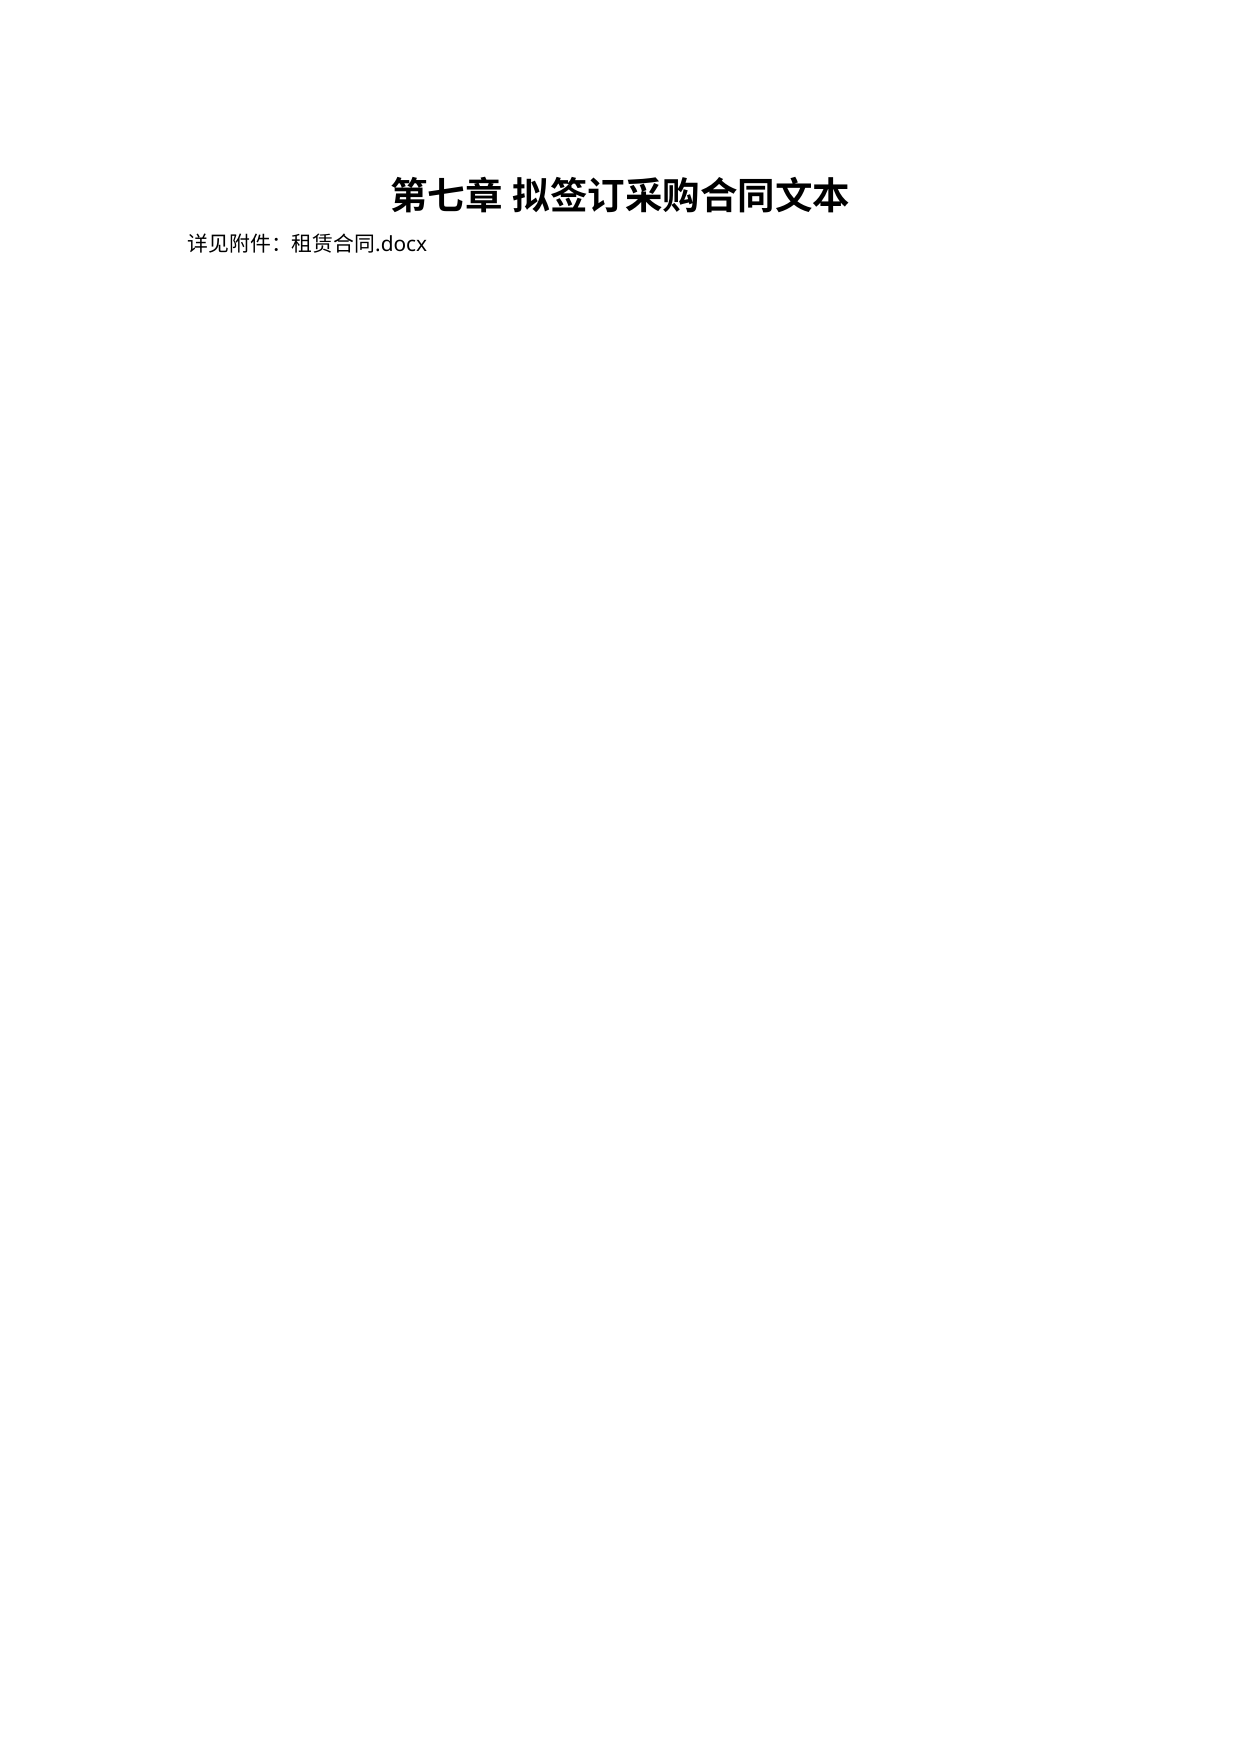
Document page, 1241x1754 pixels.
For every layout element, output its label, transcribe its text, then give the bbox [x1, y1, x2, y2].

text 详见附件：租赁合同.docx [187, 227, 1053, 259]
text 第七章 拟签订采购合同文本 [187, 162, 1053, 227]
